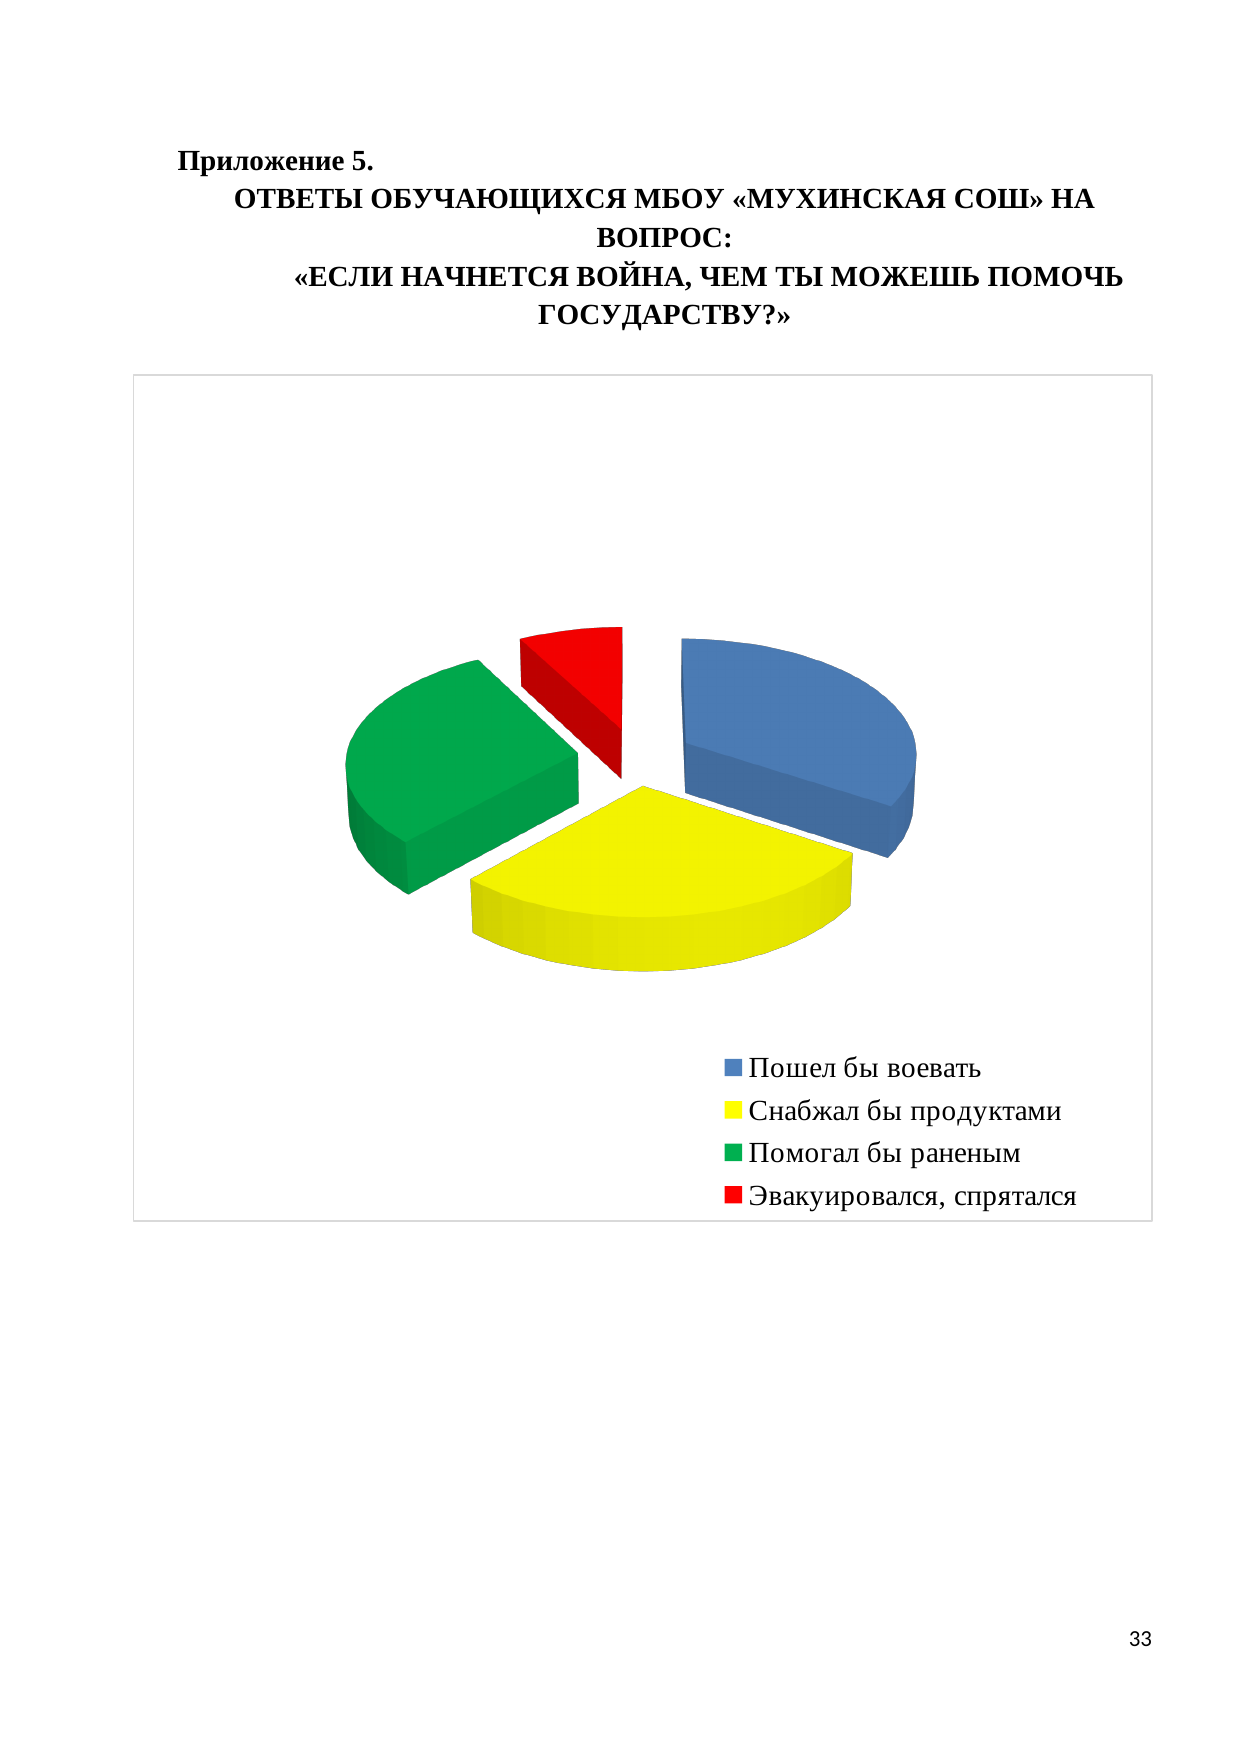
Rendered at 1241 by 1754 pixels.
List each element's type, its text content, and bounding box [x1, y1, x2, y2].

text ОТВЕТЫ ОБУЧАЮЩИХСЯ МБОУ «МУХИНСКАЯ СОШ» НА ВОПРОС: [177, 182, 1152, 254]
text Приложение 5. [177, 143, 1152, 177]
text «ЕСЛИ НАЧНЕТСЯ ВОЙНА, ЧЕМ ТЫ МОЖЕШЬ ПОМОЧЬ ГОСУДАРСТВУ?» [177, 259, 1152, 331]
